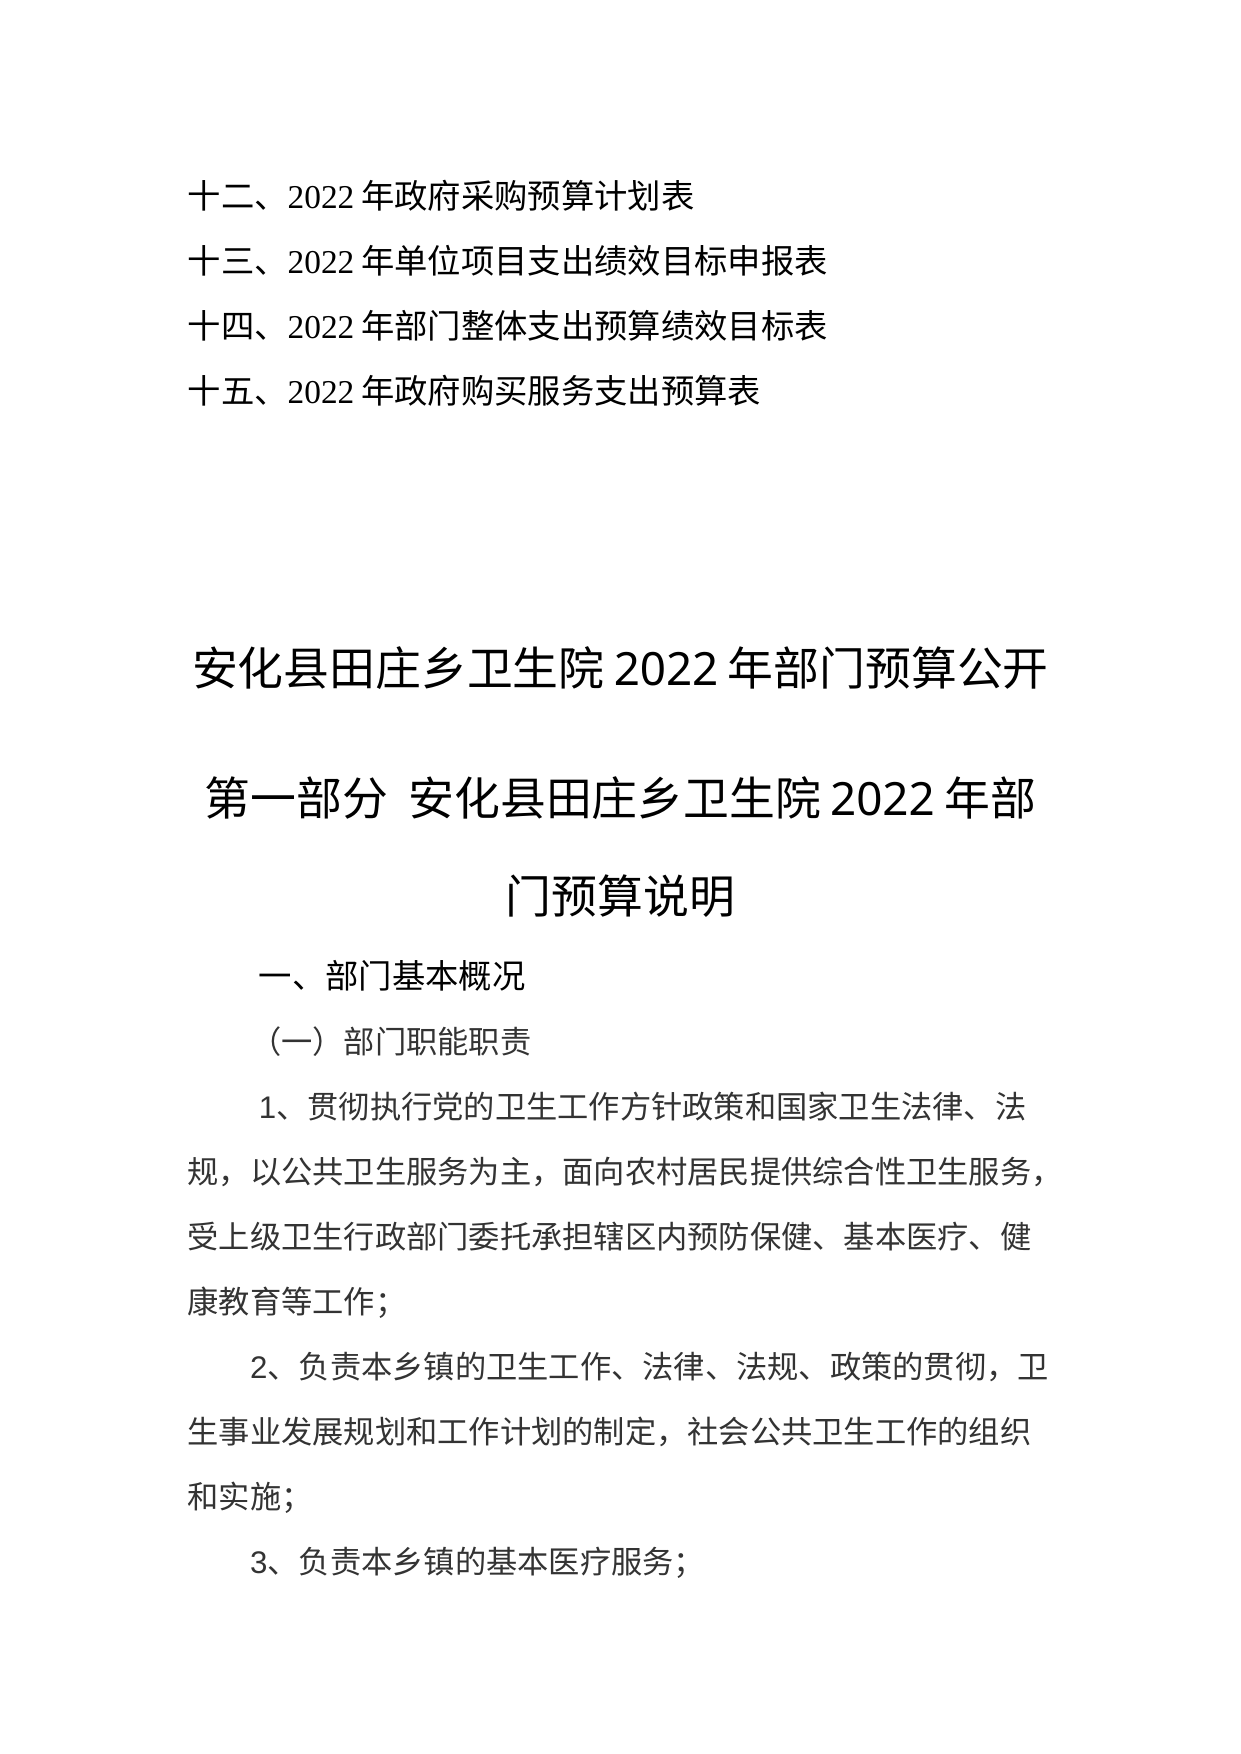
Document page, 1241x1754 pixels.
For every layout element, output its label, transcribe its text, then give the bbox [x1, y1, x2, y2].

text 十四、2022年部门整体支出预算绩效目标表 [187, 292, 1053, 357]
list 1、贯彻执行党的卫生工作方针政策和国家卫生法律、法规，以公共卫生服务为主，面向农村居民提供综合性卫生服务，受上级卫生行政部门委托承担辖区内预防保健、基本医疗、健康教育等工作； [187, 1072, 1053, 1332]
text 安化县田庄乡卫生院2022年部门预算公开 [187, 617, 1053, 714]
text 十五、2022年政府购买服务支出预算表 [187, 357, 1053, 422]
text 3、负责本乡镇的基本医疗服务； [187, 1527, 1053, 1592]
text 2、负责本乡镇的卫生工作、法律、法规、政策的贯彻，卫生事业发展规划和工作计划的制定，社会公共卫生工作的组织和实施； [187, 1332, 1053, 1527]
text 十二、2022年政府采购预算计划表 [187, 162, 1053, 227]
text 十三、2022年单位项目支出绩效目标申报表 [187, 227, 1053, 292]
text 一、部门基本概况 [187, 942, 1053, 1007]
text （一）部门职能职责 [187, 1007, 1053, 1072]
text 第一部分 安化县田庄乡卫生院2022年部门预算说明 [187, 747, 1053, 942]
